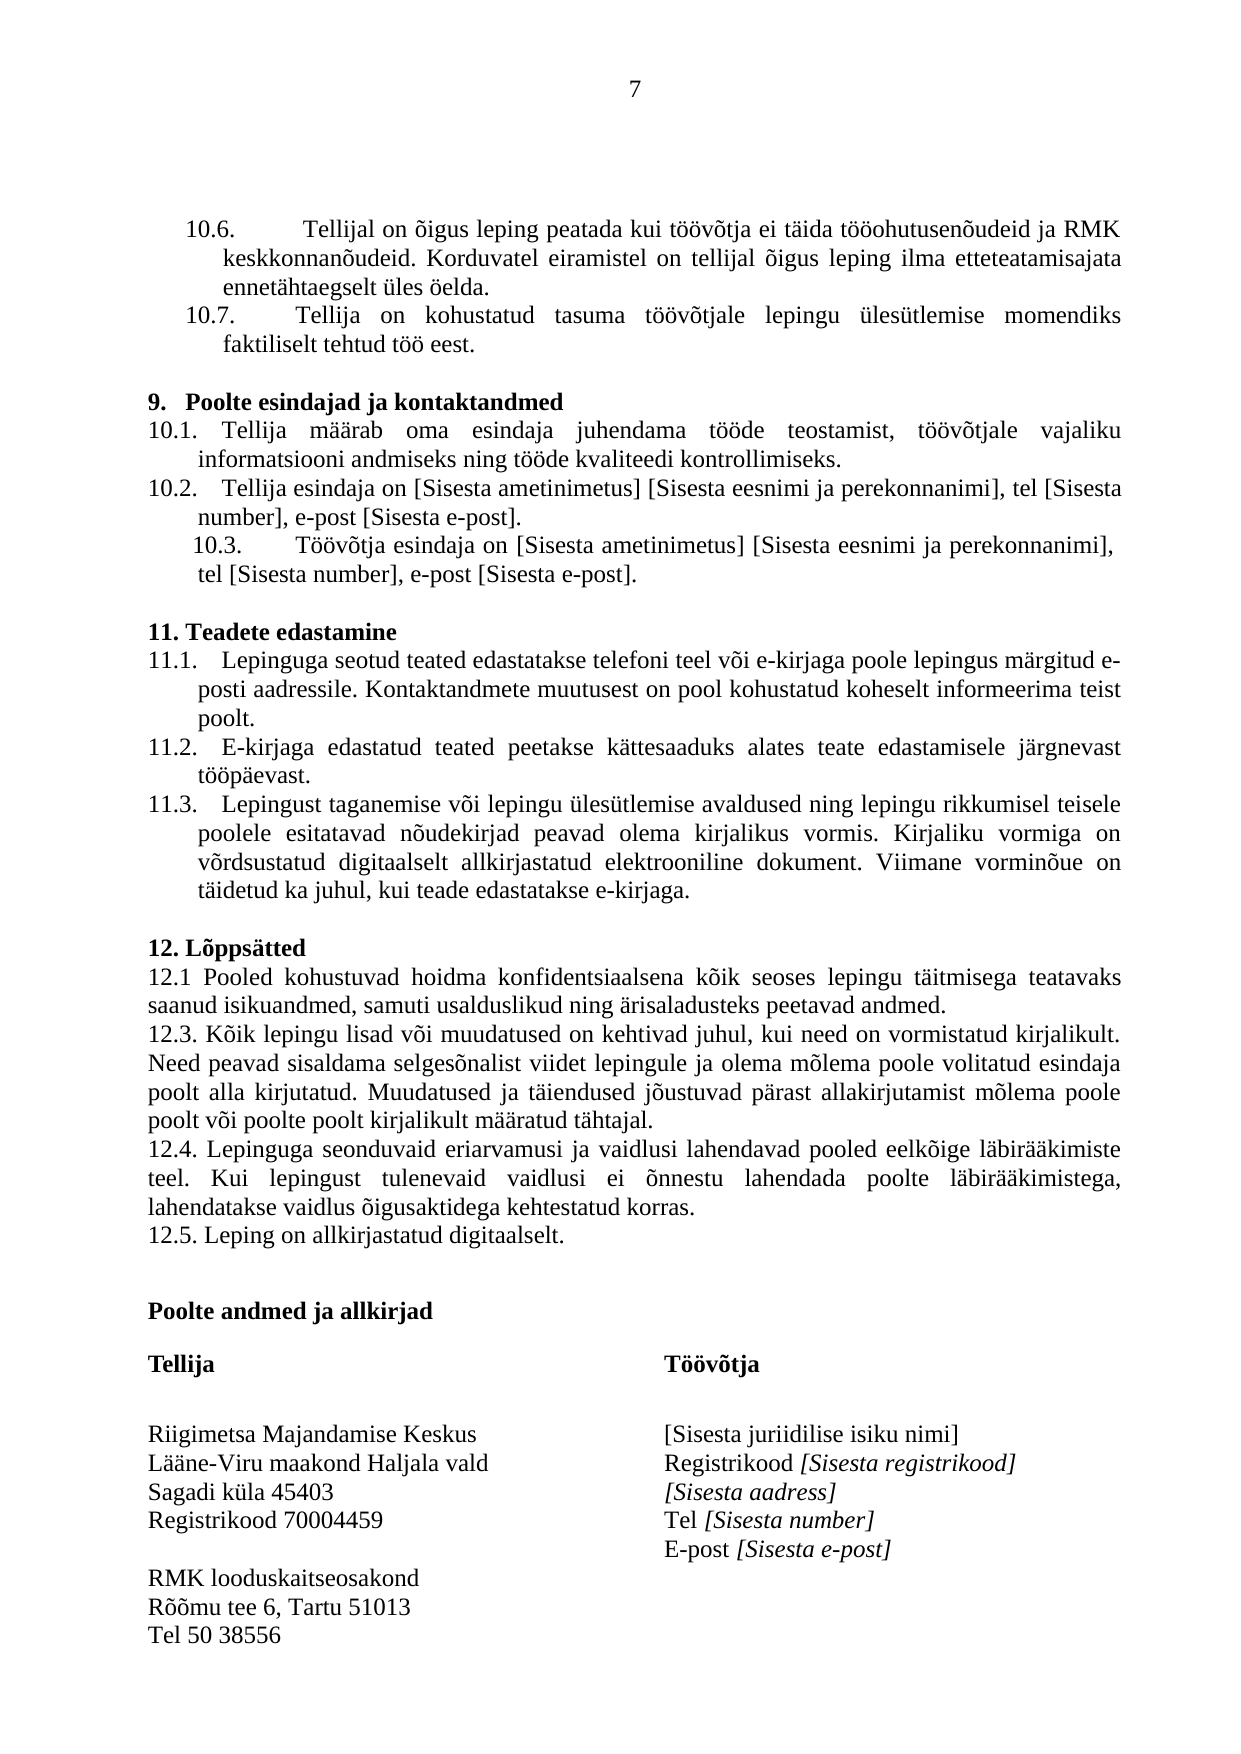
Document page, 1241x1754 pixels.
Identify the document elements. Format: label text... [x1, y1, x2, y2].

text Rõõmu tee 6, Tartu 51013 [148, 1592, 1122, 1621]
text Lääne-Viru maakond Haljala vald Registrikood [148, 1448, 1122, 1477]
list Tellija esindaja on tel , e-post [148, 473, 1122, 531]
list Lepinguga seotud teated edastatakse telefoni teel või e-kirjaga poole lepingus märgitud e-posti aadressile. Kontaktandmete muutusest on pool kohustatud koheselt informeerima teist poolt. [148, 646, 1122, 732]
text 12.5. Leping on allkirjastatud digitaalselt. [148, 1221, 1122, 1249]
list Tellijal on õigus leping peatada kui töövõtja ei täida tööohutusenõudeid ja RMK keskkonnanõudeid. Korduvatel eiramistel on tellijal õigus leping ilma etteteatamisajata ennetähtaegselt üles öelda. [185, 214, 1122, 301]
text 11. Teadete edastamine [148, 617, 1122, 646]
text Sagadi küla 45403 [148, 1477, 1122, 1506]
text E-post [148, 1534, 1122, 1563]
list Lepingust taganemise või lepingu ülesütlemise avaldused ning lepingu rikkumisel teisele poolele esitatavad nõudekirjad peavad olema kirjalikus vormis. Kirjaliku vormiga on võrdsustatud digitaalselt allkirjastatud elektrooniline dokument. Viimane vorminõue on täidetud ka juhul, kui teade edastatakse e-kirjaga. [148, 789, 1122, 904]
text 12.4. Lepinguga seonduvaid eriarvamusi ja vaidlusi lahendavad pooled eelkõige läbirääkimiste teel. Kui lepingust tulenevaid vaidlusi ei õnnestu lahendada poolte läbirääkimistega, lahendatakse vaidlus õigusaktidega kehtestatud korras. [148, 1134, 1122, 1221]
text Poolte andmed ja allkirjad [148, 1299, 1122, 1324]
list Töövõtja esindaja on tel , e-post [192, 531, 1122, 588]
list Tellija määrab oma esindaja juhendama tööde teostamist, töövõtjale vajaliku informatsiooni andmiseks ning tööde kvaliteedi kontrollimiseks. [148, 416, 1122, 473]
text Registrikood 70004459 Tel [148, 1506, 1122, 1534]
text Tellija Töövõtja [148, 1349, 1122, 1378]
text RMK looduskaitseosakond [148, 1563, 1122, 1592]
list Poolte esindajad ja kontaktandmed [148, 387, 1122, 416]
text Tel 50 38556 [148, 1621, 1122, 1649]
text Riigimetsa Majandamise Keskus [148, 1419, 1122, 1448]
text 12.3. Kõik lepingu lisad või muudatused on kehtivad juhul, kui need on vormistatud kirjalikult. Need peavad sisaldama selgesõnalist viidet lepingule ja olema mõlema poole volitatud esindaja poolt alla kirjutatud. Muudatused ja täiendused jõustuvad pärast allakirjutamist mõlema poole poolt või poolte poolt kirjalikult määratud tähtajal. [148, 1019, 1122, 1134]
text 12. Lõppsätted [148, 933, 1122, 962]
list E-kirjaga edastatud teated peetakse kättesaaduks alates teate edastamisele järgnevast tööpäevast. [148, 732, 1122, 789]
text 12.1 Pooled kohustuvad hoidma konfidentsiaalsena kõik seoses lepingu täitmisega teatavaks saanud isikuandmed, samuti usalduslikud ning ärisaladusteks peetavad andmed. [148, 962, 1122, 1019]
list Tellija on kohustatud tasuma töövõtjale lepingu ülesütlemise momendiks faktiliselt tehtud töö eest. [185, 301, 1122, 358]
